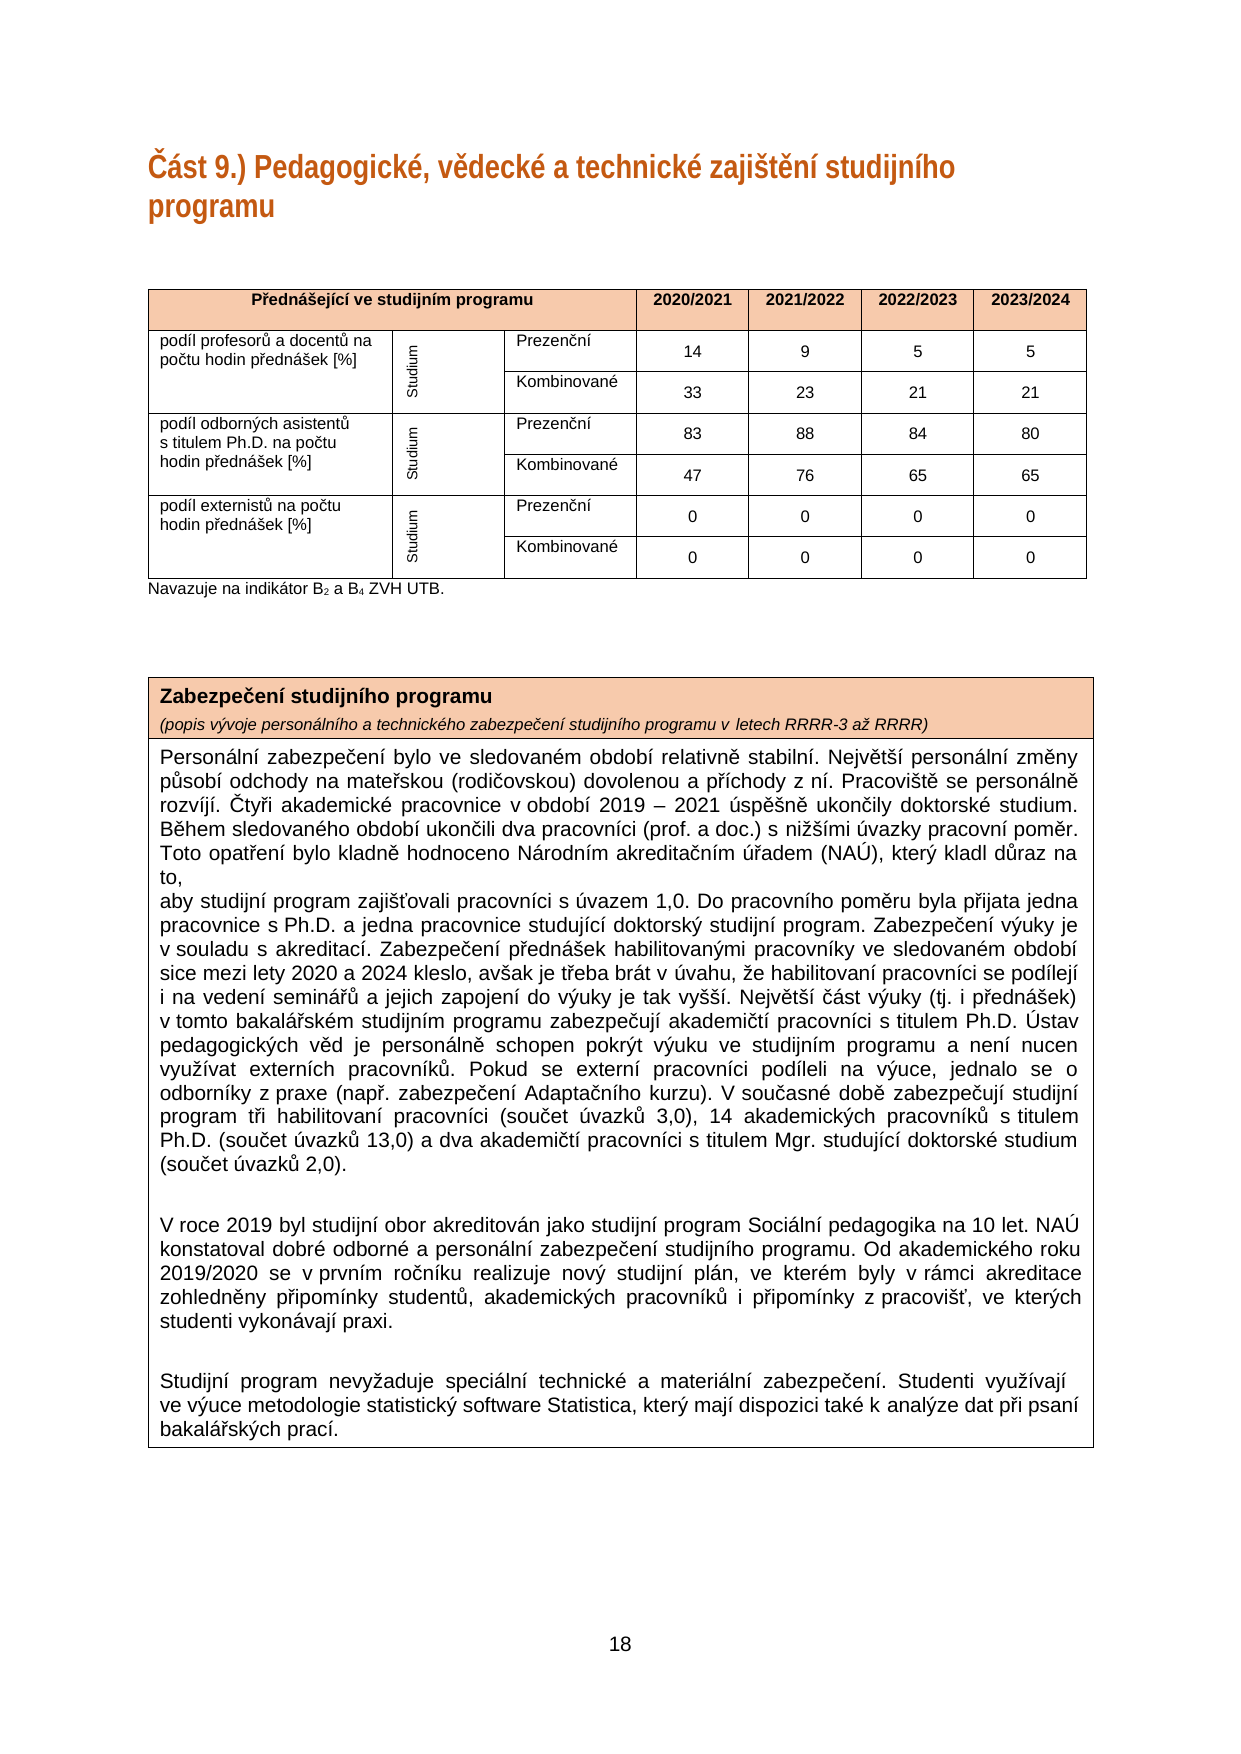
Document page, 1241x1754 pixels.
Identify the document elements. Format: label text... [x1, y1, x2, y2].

table_header 2021/2022 [749, 290, 861, 330]
table_cell Prezenční [505, 496, 636, 536]
table_cell podíl profesorů a docentů na počtu hodin přednášek [%] [149, 331, 392, 412]
table_cell 83 [637, 414, 748, 454]
table_header 2022/2023 [862, 290, 973, 330]
table_cell 80 [974, 414, 1086, 454]
table_cell 47 [637, 455, 748, 495]
table_header 2020/2021 [637, 290, 748, 330]
table_cell Kombinované [505, 537, 636, 577]
table_cell 5 [974, 331, 1086, 371]
text Navazuje na indikátor B2 a B4 ZVH UTB. [148, 578, 1092, 598]
table_cell 0 [749, 496, 861, 536]
table_header Zabezpečení studijního programu (popis vývoje personálního a technického zabezpečení studijního programu v letech RRRR-3 až RRRR) [149, 678, 1093, 738]
table_cell 5 [862, 331, 973, 371]
table_cell Personální zabezpečení bylo ve sledovaném období relativně stabilní. Největší personální změny působí odchody na mateřskou (rodičovskou) dovolenou a příchody z ní. Pracoviště se personálně rozvíjí. Čtyři akademické pracovnice v období 2019 – 2021 úspěšně ukončily doktorské studium. Během sledovaného období ukončili dva pracovníci (prof. a doc.) s nižšími úvazky pracovní poměr. Toto opatření bylo kladně hodnoceno Národním akreditačním úřadem (NAÚ), který kladl důraz na to, aby studijní program zajišťovali pracovníci s úvazem 1,0. Do pracovního poměru byla přijata jedna pracovnice s Ph.D. a jedna pracovnice studující doktorský studijní program. Zabezpečení výuky je v souladu s akreditací. Zabezpečení přednášek habilitovanými pracovníky ve sledovaném období sice mezi lety 2020 a 2024 kleslo, avšak je třeba brát v úvahu, že habilitovaní pracovníci se podílejí i na vedení seminářů a jejich zapojení do výuky je tak vyšší. Největší část výuky (tj. i přednášek) v tomto bakalářském studijním programu zabezpečují akademičtí pracovníci s titulem Ph.D. Ústav pedagogických věd je personálně schopen pokrýt výuku ve studijním programu a není nucen využívat externích pracovníků. Pokud se externí pracovníci podíleli na výuce, jednalo se o odborníky z praxe (např. zabezpečení Adaptačního kurzu). V současné době zabezpečují studijní program tři habilitovaní pracovníci (součet úvazků 3,0), 14 akademických pracovníků s titulem Ph.D. (součet úvazků 13,0) a dva akademičtí pracovníci s titulem Mgr. studující doktorské studium (součet úvazků 2,0). V roce 2019 byl studijní obor akreditován jako studijní program Sociální pedagogika na 10 let. NAÚ konstatoval dobré odborné a personální zabezpečení studijního programu. Od akademického roku 2019/2020 se v prvním ročníku realizuje nový studijní plán, ve kterém byly v rámci akreditace zohledněny připomínky studentů, akademických pracovníků i připomínky z pracovišť, ve kterých studenti vykonávají praxi. Studijní program nevyžaduje speciální technické a materiální zabezpečení. Studenti využívají ve výuce metodologie statistický software Statistica, který mají dispozici také k analýze dat při psaní bakalářských prací. [149, 739, 1093, 1447]
table_cell Studium [393, 414, 504, 495]
table_cell 0 [974, 537, 1086, 577]
table_cell podíl odborných asistentů s titulem Ph.D. na počtu hodin přednášek [%] [149, 414, 392, 495]
table_cell 23 [749, 372, 861, 412]
table_cell 0 [749, 537, 861, 577]
table_cell Prezenční [505, 414, 636, 454]
text Část 9.) Pedagogické, vědecké a technické zajištění studijního programu [148, 148, 1063, 224]
table_header Přednášející ve studijním programu [149, 290, 636, 330]
table_cell Kombinované [505, 455, 636, 495]
table_cell 84 [862, 414, 973, 454]
table_cell 76 [749, 455, 861, 495]
table_cell 0 [637, 537, 748, 577]
table_cell 9 [749, 331, 861, 371]
table_cell Kombinované [505, 372, 636, 412]
table_cell 21 [974, 372, 1086, 412]
table_cell 0 [974, 496, 1086, 536]
table_cell 33 [637, 372, 748, 412]
table_cell 0 [862, 496, 973, 536]
table_cell 0 [637, 496, 748, 536]
table_cell 21 [862, 372, 973, 412]
table_cell 88 [749, 414, 861, 454]
table_cell Studium [393, 496, 504, 577]
table_cell Studium [393, 331, 504, 412]
table_cell 65 [974, 455, 1086, 495]
table_cell 14 [637, 331, 748, 371]
table_cell Prezenční [505, 331, 636, 371]
table_cell 65 [862, 455, 973, 495]
table_header 2023/2024 [974, 290, 1086, 330]
table_cell podíl externistů na počtu hodin přednášek [%] [149, 496, 392, 577]
table_cell 0 [862, 537, 973, 577]
